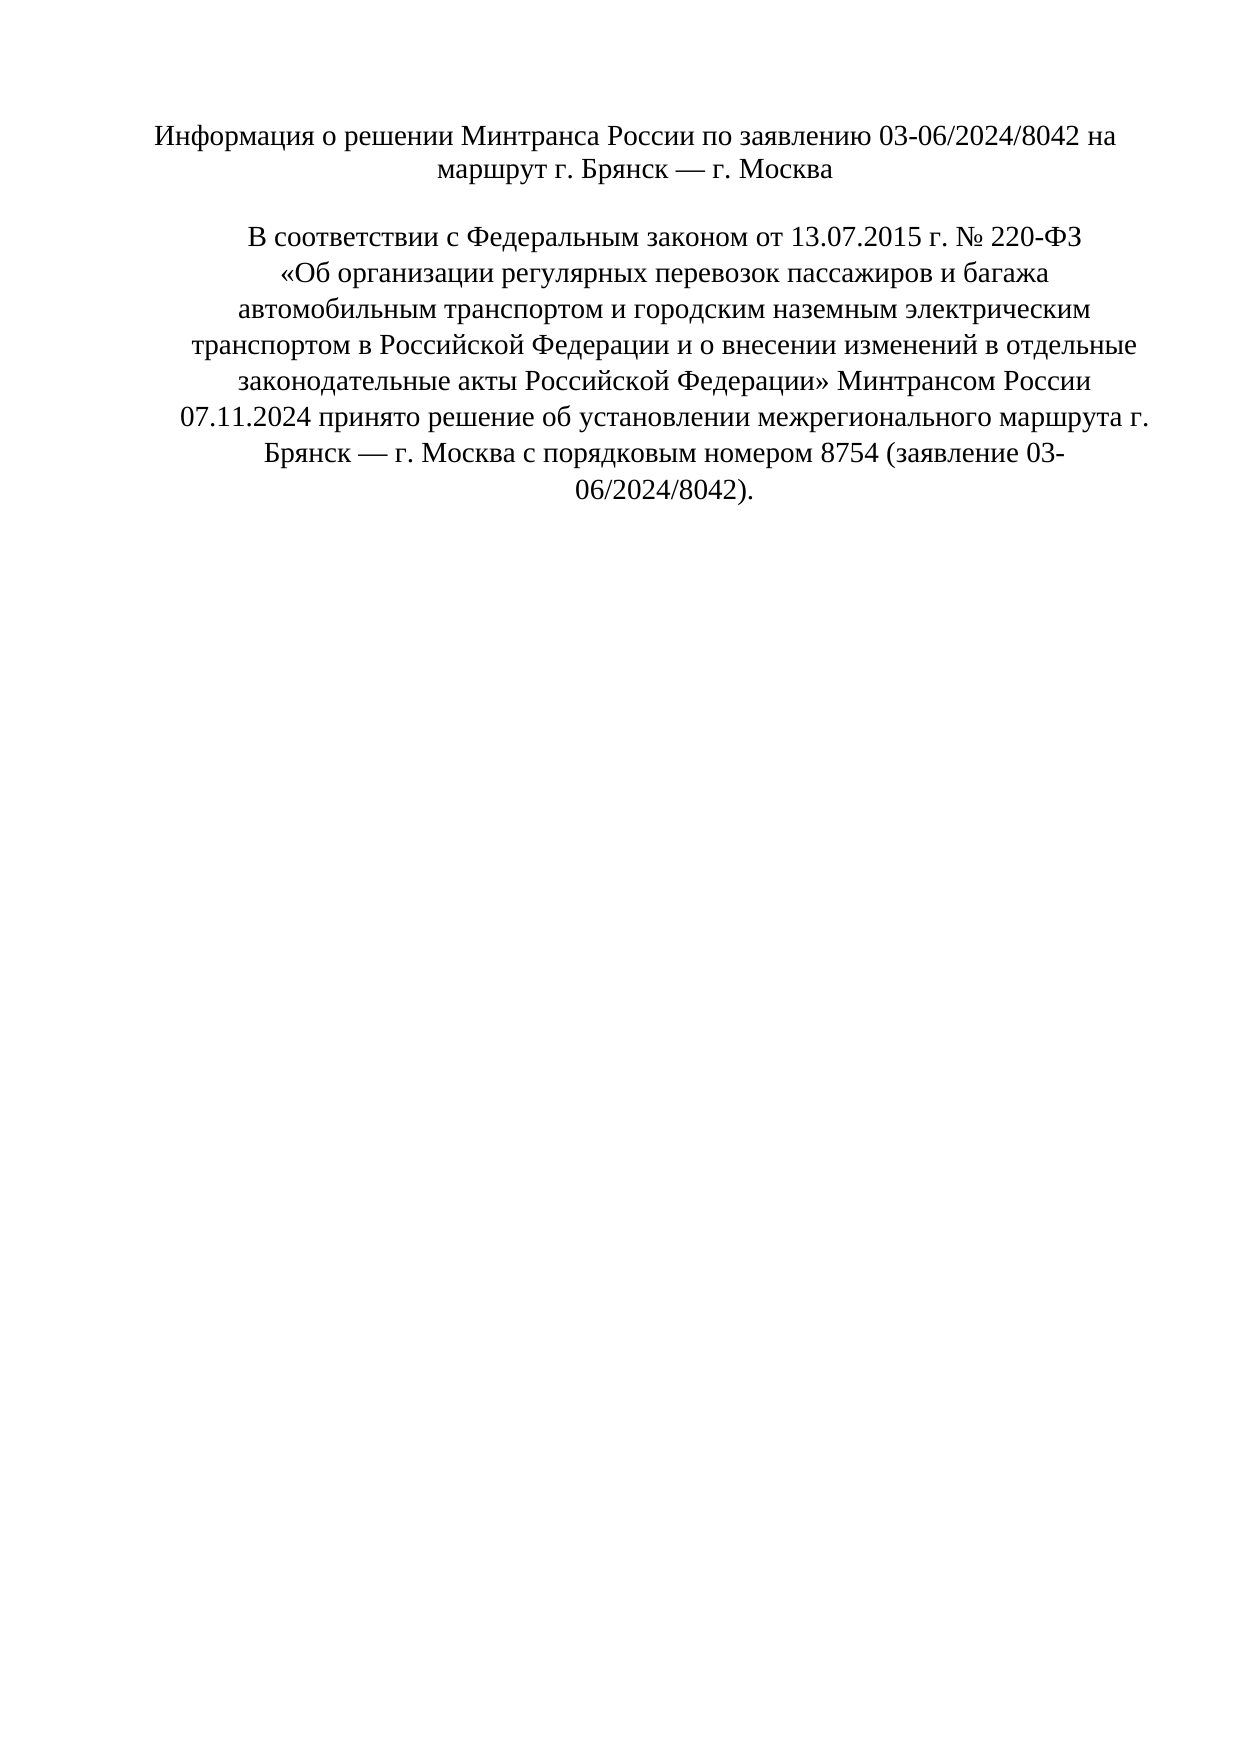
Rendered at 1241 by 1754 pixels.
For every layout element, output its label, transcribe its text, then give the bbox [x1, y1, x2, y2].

text Информация о решении Минтранса России по заявлению 03-06/2024/8042 на маршрут г. Брянск — г. Москва [118, 118, 1152, 185]
text В соответствии с Федеральным законом от 13.07.2015 г. № 220-ФЗ «Об организации регулярных перевозок пассажиров и багажа автомобильным транспортом и городским наземным электрическим транспортом в Российской Федерации и о внесении изменений в отдельные законодательные акты Российской Федерации» Минтрансом России 07.11.2024 принято решение об установлении межрегионального маршрута г. Брянск — г. Москва с порядковым номером 8754 (заявление 03-06/2024/8042). [177, 219, 1152, 505]
